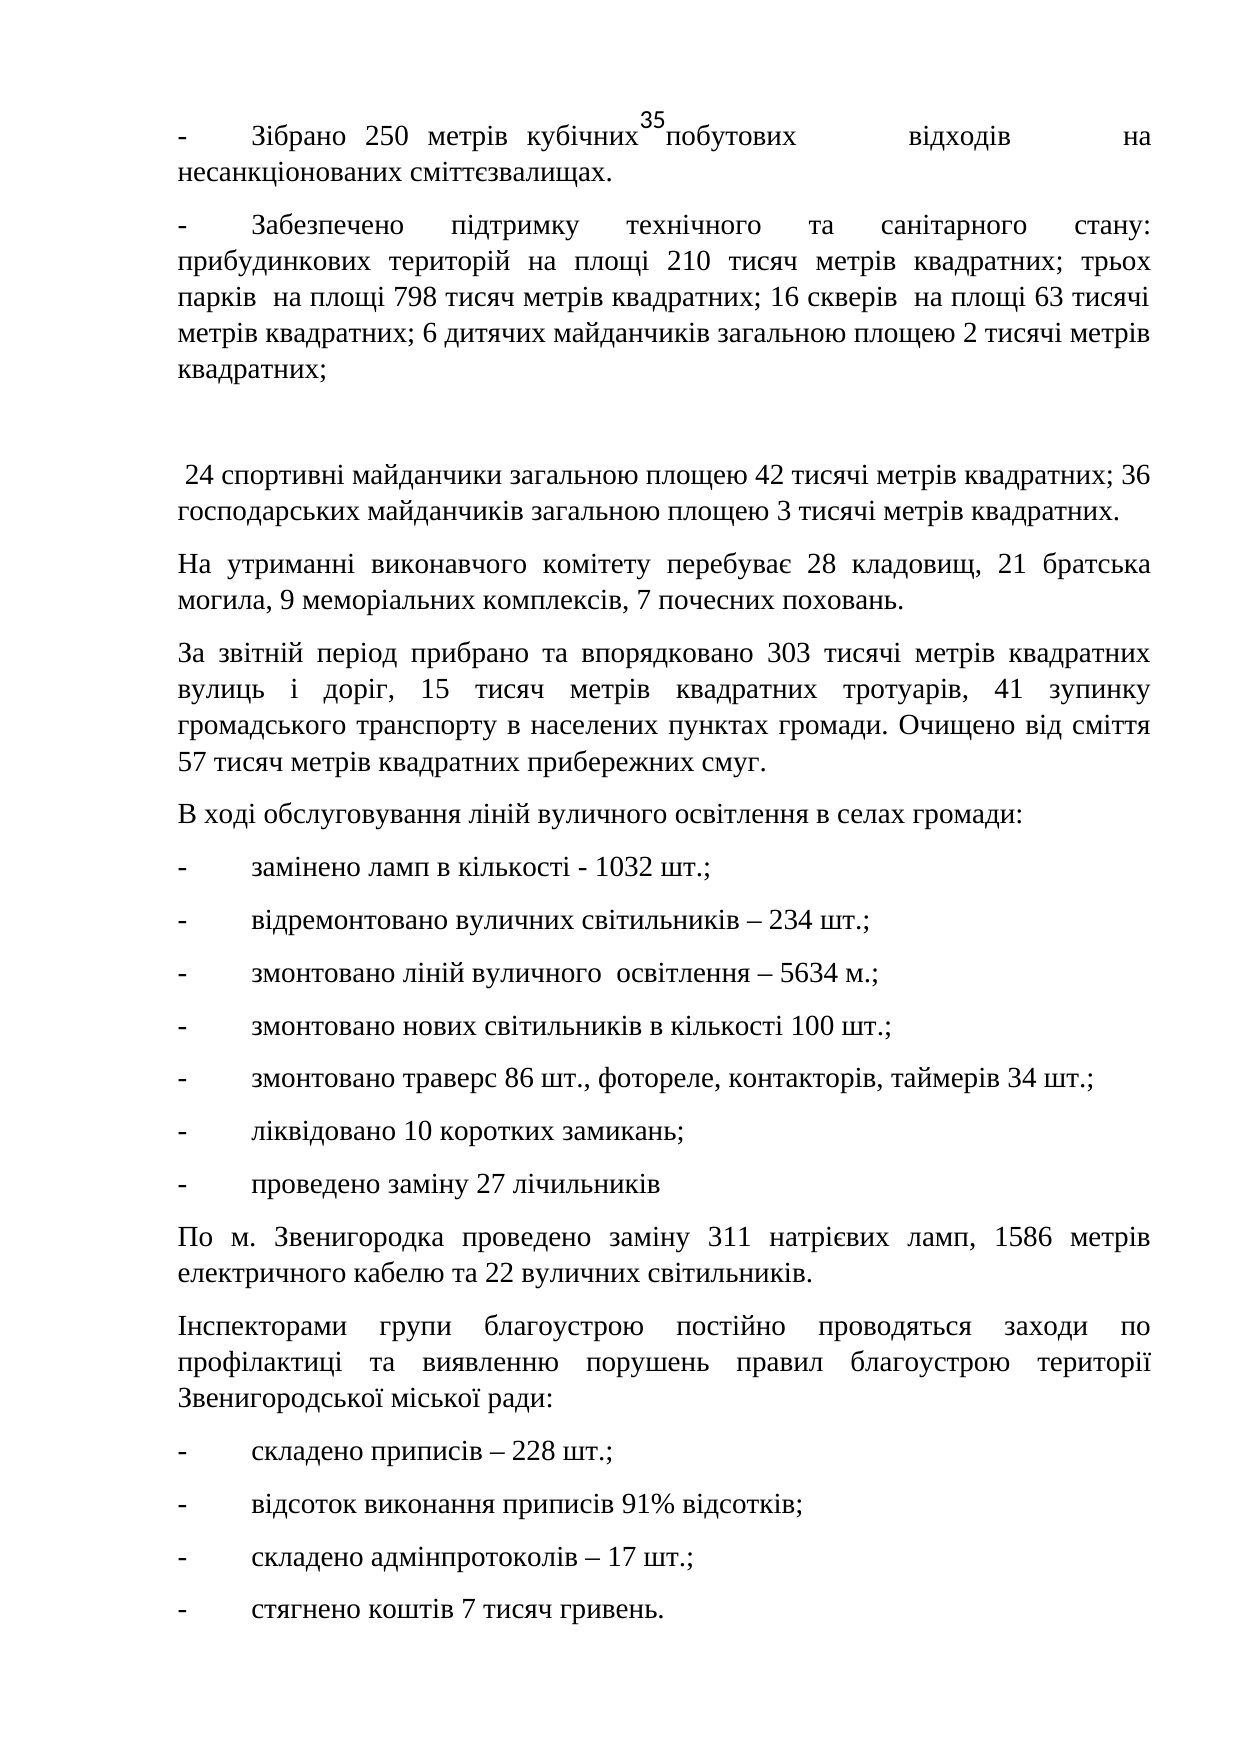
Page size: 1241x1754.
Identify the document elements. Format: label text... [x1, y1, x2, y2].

text - складено приписів – 228 шт.; [177, 1433, 1152, 1467]
text - ліквідовано 10 коротких замикань; [177, 1113, 1152, 1147]
text - змонтовано ліній вуличного освітлення – 5634 м.; [177, 955, 1152, 988]
text - складено адмінпротоколів – 17 шт.; [177, 1539, 1152, 1572]
text - змонтовано нових світильників в кількості 100 шт.; [177, 1008, 1152, 1041]
text На утриманні виконавчого комітету перебуває 28 кладовищ, 21 братська могила, 9 меморіальних комплексів, 7 почесних поховань. [177, 546, 1152, 616]
text - відсоток виконання приписів 91% відсотків; [177, 1486, 1152, 1519]
text 24 спортивні майданчики загальною площею 42 тисячі метрів квадратних; 36 господарських майданчиків загальною площею 3 тисячі метрів квадратних. [177, 457, 1152, 527]
text - відремонтовано вуличних світильників – 234 шт.; [177, 902, 1152, 936]
text - замінено ламп в кількості - 1032 шт.; [177, 849, 1152, 883]
text - Забезпечено підтримку технічного та санітарного стану: прибудинкових територій на площі 210 тисяч метрів квадратних; трьох парків на площі 798 тисяч метрів квадратних; 16 скверів на площі 63 тисячі метрів квадратних; 6 дитячих майданчиків загальною площею 2 тисячі метрів квадратних; [177, 207, 1152, 385]
text - Зібрано 250 метрів кубічних побутових відходів на несанкціонованих сміттєзвалищах. [177, 118, 1152, 188]
text - проведено заміну 27 лічильників [177, 1166, 1152, 1200]
text По м. Звенигородка проведено заміну 311 натрієвих ламп, 1586 метрів електричного кабелю та 22 вуличних світильників. [177, 1219, 1152, 1289]
text В ході обслуговування ліній вуличного освітлення в селах громади: [177, 796, 1152, 830]
text За звітній період прибрано та впорядковано 303 тисячі метрів квадратних вулиць і доріг, 15 тисяч метрів квадратних тротуарів, 41 зупинку громадського транспорту в населених пунктах громади. Очищено від сміття 57 тисяч метрів квадратних прибережних смуг. [177, 635, 1152, 777]
text Інспекторами групи благоустрою постійно проводяться заходи по профілактиці та виявленню порушень правил благоустрою території Звенигородської міської ради: [177, 1308, 1152, 1414]
text - змонтовано траверс 86 шт., фотореле, контакторів, таймерів 34 шт.; [177, 1061, 1152, 1094]
text - стягнено коштів 7 тисяч гривень. [177, 1591, 1152, 1625]
